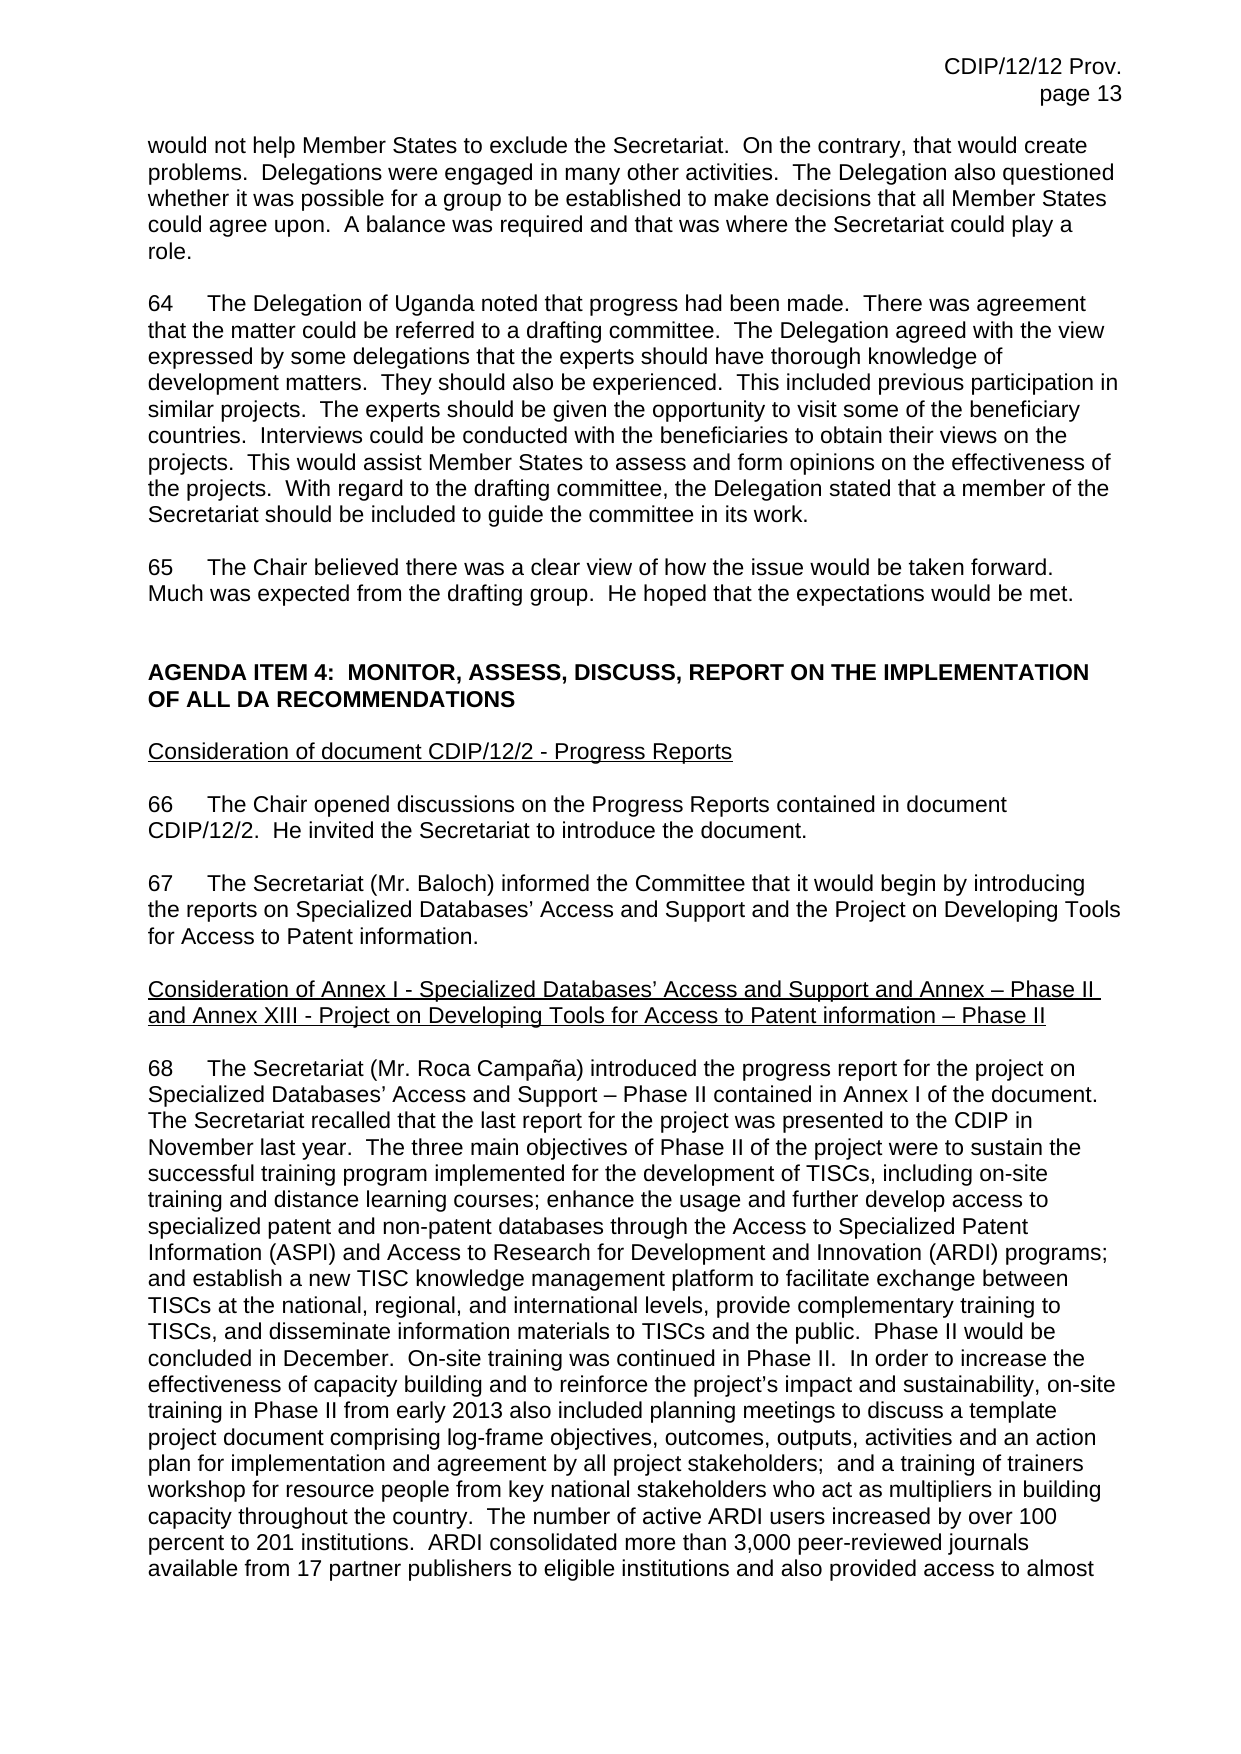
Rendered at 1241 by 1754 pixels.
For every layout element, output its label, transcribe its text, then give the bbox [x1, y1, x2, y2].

text The Secretariat (Mr. Baloch) informed the Committee that it would begin by introducing the reports on Specialized Databases’ Access and Support and the Project on Developing Tools for Access to Patent information. [148, 870, 1122, 949]
text The Delegation of Uganda noted that progress had been made. There was agreement that the matter could be referred to a drafting committee. The Delegation agreed with the view expressed by some delegations that the experts should have thorough knowledge of development matters. They should also be experienced. This included previous participation in similar projects. The experts should be given the opportunity to visit some of the beneficiary countries. Interviews could be conducted with the beneficiaries to obtain their views on the projects. This would assist Member States to assess and form opinions on the effectiveness of the projects. With regard to the drafting committee, the Delegation stated that a member of the Secretariat should be included to guide the committee in its work. [148, 290, 1122, 527]
text The Chair opened discussions on the Progress Reports contained in document CDIP/12/2. He invited the Secretariat to introduce the document. [148, 791, 1122, 844]
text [148, 1054, 1122, 1582]
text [148, 132, 1122, 264]
text AGENDA ITEM 4: MONITOR, ASSESS, DISCUSS, REPORT ON THE IMPLEMENTATION OF ALL DA RECOMMENDATIONS [148, 659, 1122, 712]
text The Chair believed there was a clear view of how the issue would be taken forward. Much was expected from the drafting group. He hoped that the expectations would be met. [148, 554, 1122, 607]
text Consideration of document CDIP/12/2 - Progress Reports [148, 738, 1122, 765]
text Consideration of Annex I - Specialized Databases’ Access and Support and Annex – Phase II and Annex XIII - Project on Developing Tools for Access to Patent information – Phase II [148, 976, 1122, 1028]
